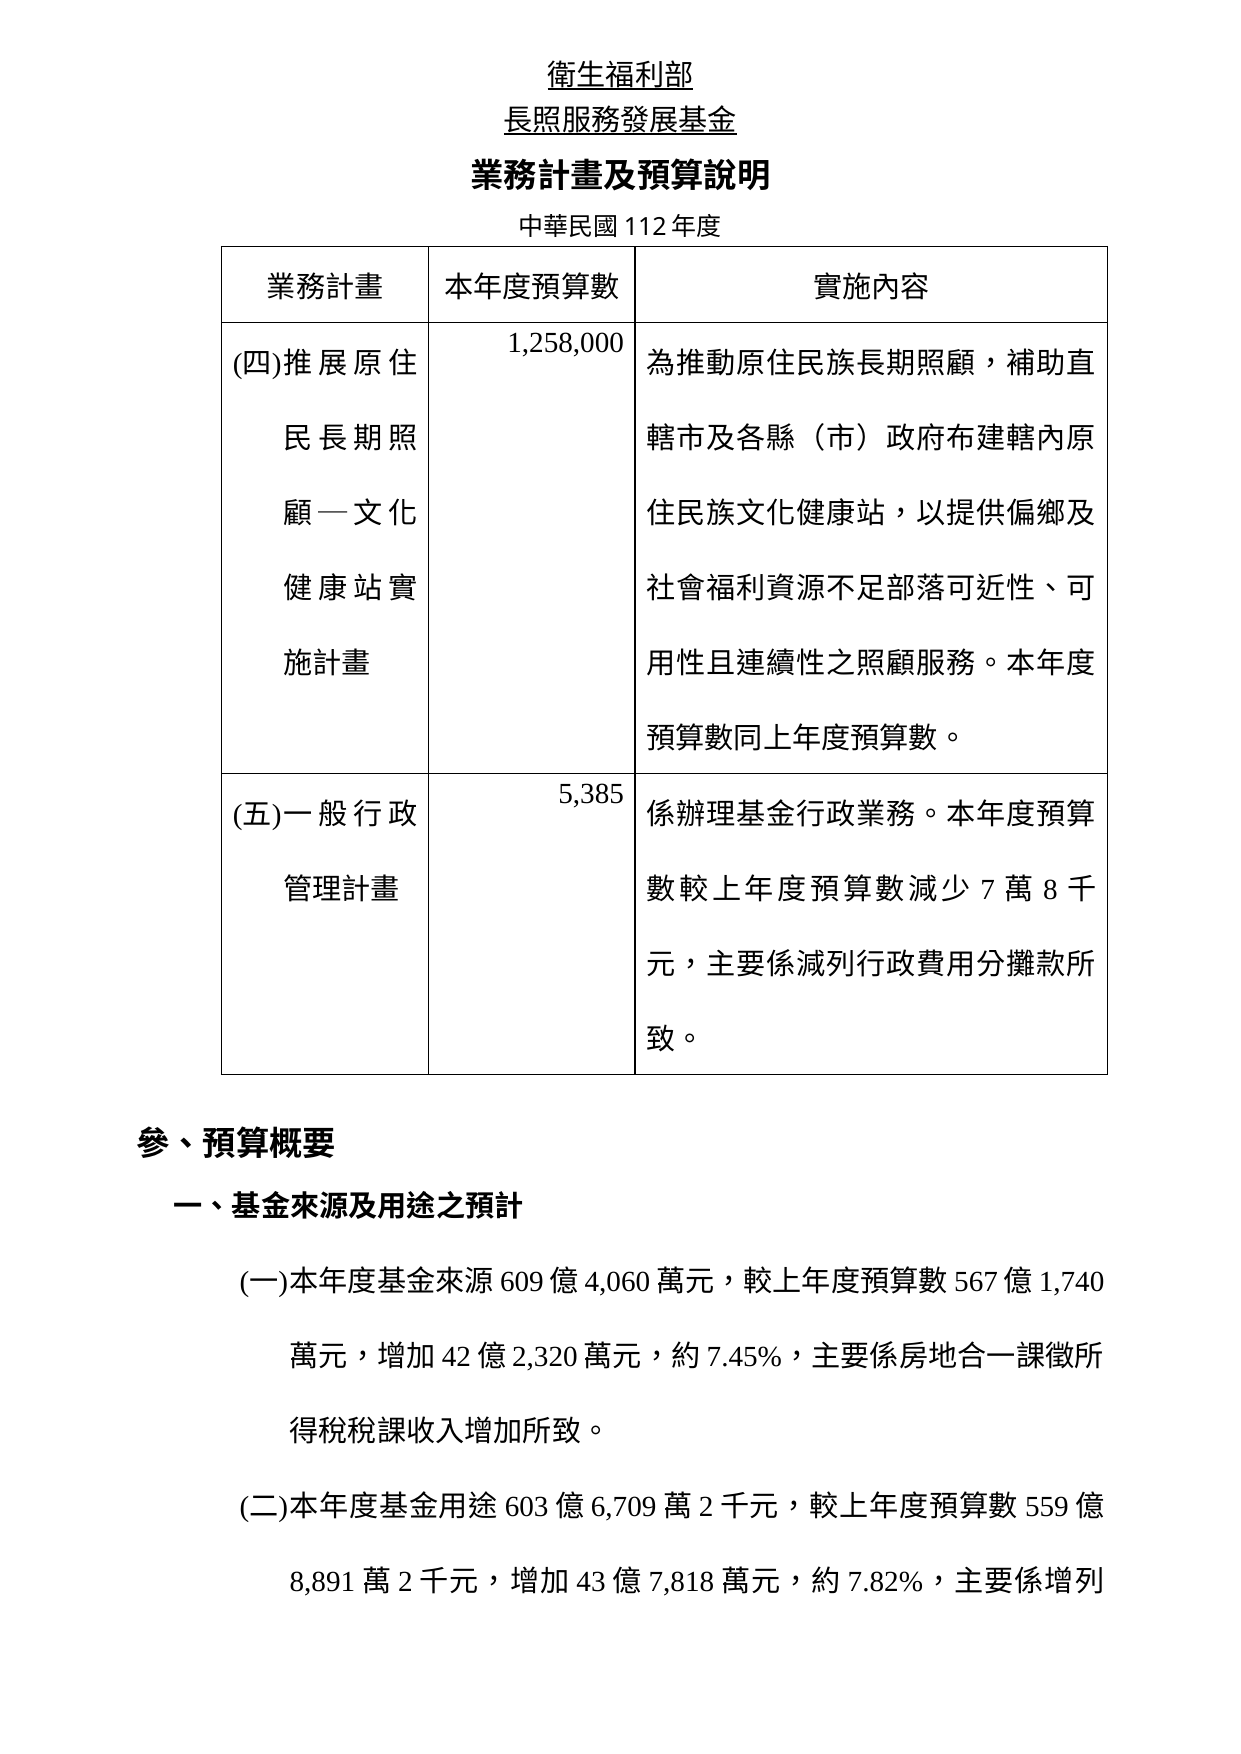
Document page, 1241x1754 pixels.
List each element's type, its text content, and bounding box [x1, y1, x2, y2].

table_cell 係辦理基金行政業務。本年度預算數較上年度預算數減少7萬8千元，主要係減列行政費用分攤款所致。 [636, 774, 1107, 1074]
text 一、基金來源及用途之預計 [173, 1167, 1104, 1242]
table_header 業務計畫 [222, 247, 428, 322]
table_header 本年度預算數 [429, 247, 634, 322]
text 參、預算概要 [136, 1112, 1104, 1167]
table_cell 一般行政管理計畫 [222, 774, 428, 1074]
table_cell 5,385 [429, 774, 634, 1074]
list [239, 1467, 1104, 1617]
table_cell 為推動原住民族長期照顧，補助直轄市及各縣（市）政府布建轄內原住民族文化健康站，以提供偏鄉及社會福利資源不足部落可近性、可用性且連續性之照顧服務。本年度預算數同上年度預算數。 [636, 323, 1107, 773]
table_cell 推展原住民長期照顧─文化健康站實施計畫 [222, 323, 428, 773]
table_header 實施內容 [636, 247, 1107, 322]
table_cell 1,258,000 [429, 323, 634, 773]
list 本年度基金來源609億4,060萬元，較上年度預算數567億1,740萬元，增加42億2,320萬元，約7.45%，主要係房地合一課徵所得稅稅課收入增加所致。 [239, 1242, 1104, 1467]
